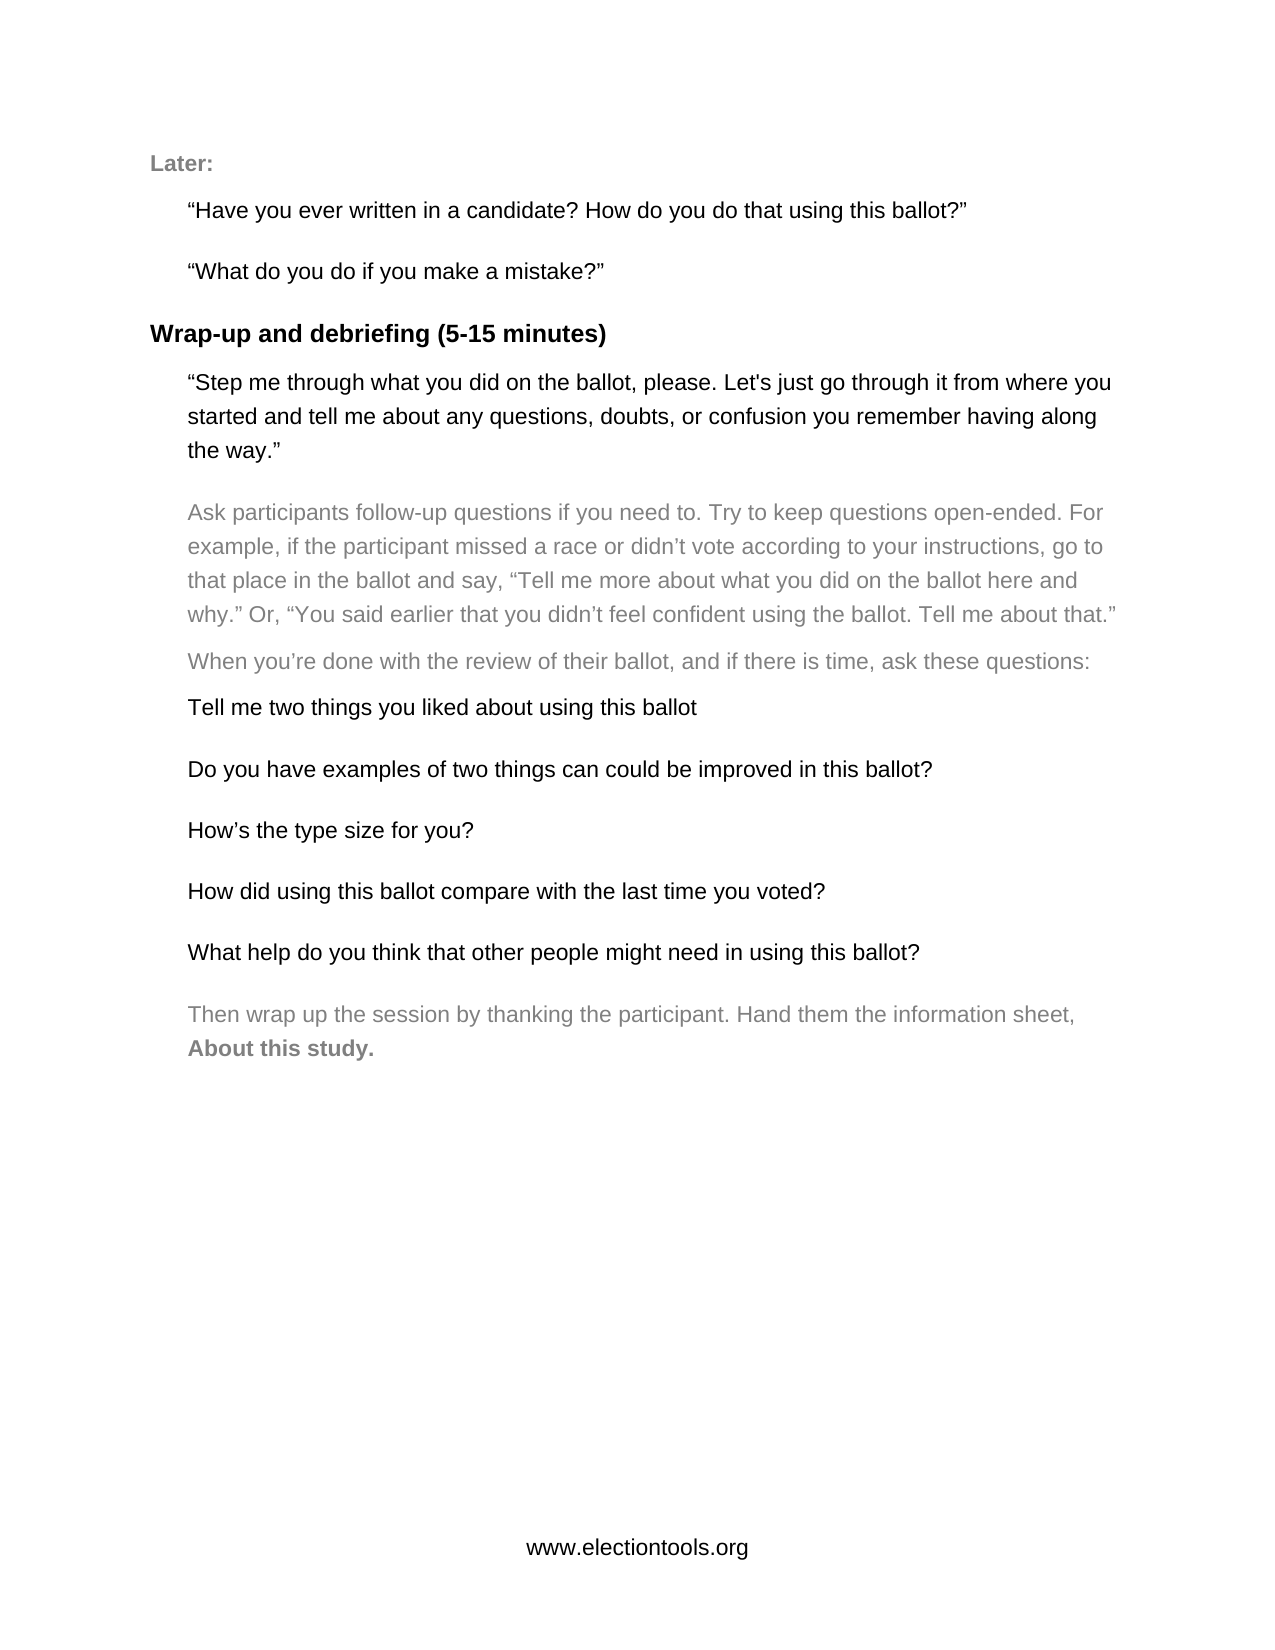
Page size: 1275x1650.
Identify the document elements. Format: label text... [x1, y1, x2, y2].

text “What do you do if you make a mistake?” [187, 258, 1125, 284]
text Later: [150, 150, 1125, 176]
text What help do you think that other people might need in using this ballot? [187, 939, 1125, 966]
text How did using this ballot compare with the last time you voted? [187, 878, 1125, 904]
text Ask participants follow-up questions if you need to. Try to keep questions open-ended. For example, if the participant missed a race or didn’t vote according to your instructions, go to that place in the ballot and say, “Tell me more about what you did on the ballot here and why.” Or, “You said earlier that you didn’t feel confident using the ballot. Tell me about that.” [187, 498, 1125, 627]
text “Have you ever written in a candidate? How do you do that using this ballot?” [187, 197, 1125, 223]
subtitle Wrap-up and debriefing (5-15 minutes) [150, 319, 1125, 348]
text Do you have examples of two things can could be improved in this ballot? [187, 756, 1125, 782]
text Tell me two things you liked about using this ballot [187, 694, 1125, 721]
text How’s the type size for you? [187, 817, 1125, 843]
text When you’re done with the review of their ballot, and if there is time, ask these questions: [187, 648, 1125, 674]
text Then wrap up the session by thanking the participant. Hand them the information sheet, About this study. [187, 1001, 1125, 1061]
text “Step me through what you did on the ballot, please. Let's just go through it from where you started and tell me about any questions, doubts, or confusion you remember having along the way.” [187, 369, 1125, 464]
